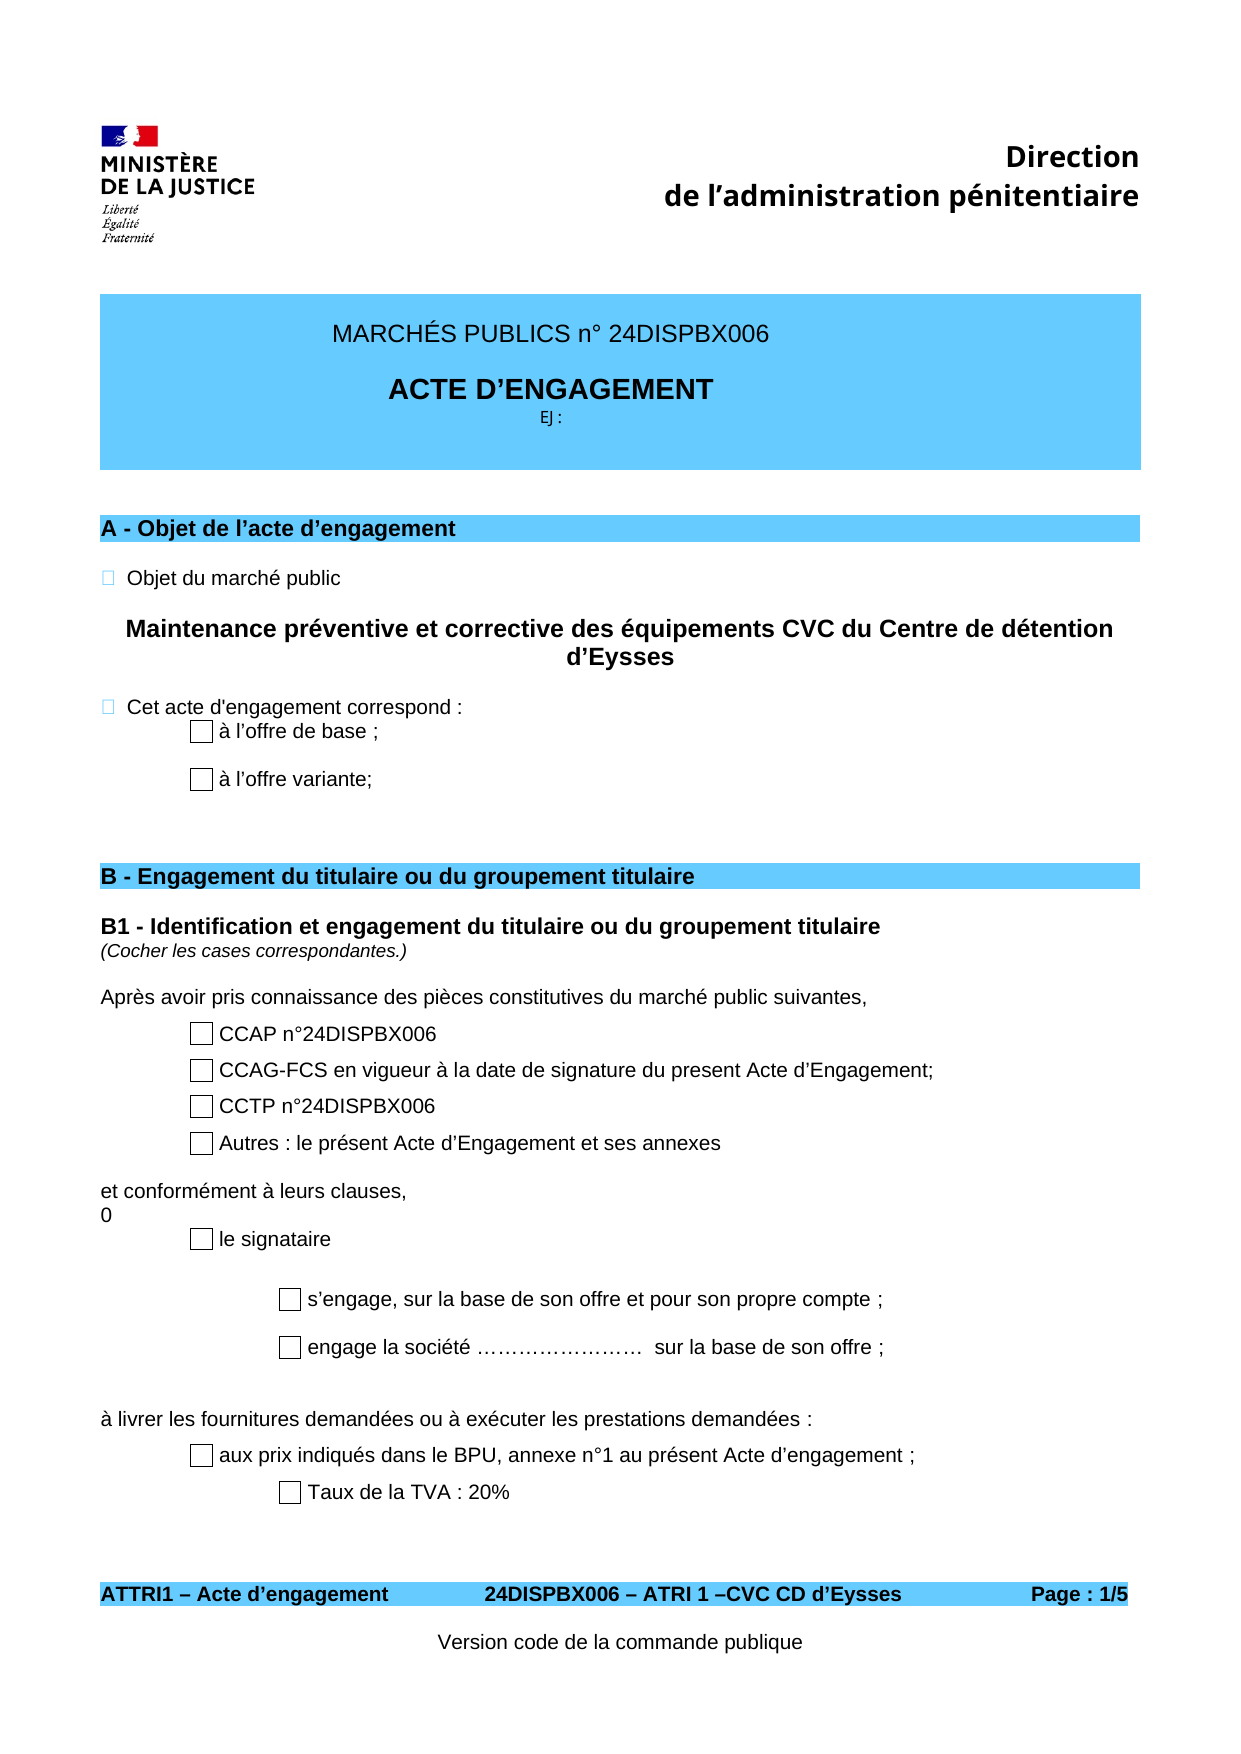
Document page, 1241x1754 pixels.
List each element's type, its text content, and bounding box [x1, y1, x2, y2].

text engage la société …………………… sur la base de son offre ; [278, 1335, 1140, 1359]
text (Cocher les cases correspondantes.) [100, 939, 1140, 961]
text aux prix indiqués dans le BPU, annexe n°1 au présent Acte d’engagement ; [100, 1443, 1140, 1467]
text Taux de la TVA : 20% [278, 1480, 1140, 1504]
text A - Objet de l’acte d’engagement [100, 515, 1140, 542]
subtitle B1 - Identification et engagement du titulaire ou du groupement titulaire [100, 913, 1140, 939]
text Maintenance préventive et corrective des équipements CVC du Centre de détention d’Eysses [100, 614, 1140, 671]
text et conformément à leurs clauses, [100, 1179, 1140, 1203]
text B - Engagement du titulaire ou du groupement titulaire [100, 863, 1140, 889]
text Autres : le présent Acte d’Engagement et ses annexes [189, 1131, 1140, 1155]
text à livrer les fournitures demandées ou à exécuter les prestations demandées : [100, 1407, 1140, 1431]
text  Objet du marché public [100, 566, 1140, 590]
text CCAP n°24DISPBX006 [189, 1021, 1140, 1045]
text à l’offre variante; [189, 767, 1140, 791]
text à l’offre de base ; [189, 719, 1140, 743]
table_header MARCHéS PUBLICS n° 24DISPBX006 ACTE D’ENGAGEMENT EJ : [100, 294, 1001, 470]
text  Cet acte d'engagement correspond : [100, 695, 1140, 719]
text CCTP n°24DISPBX006 [189, 1094, 1140, 1118]
text Après avoir pris connaissance des pièces constitutives du marché public suivantes, [100, 985, 1140, 1009]
text le signataire [189, 1227, 1140, 1251]
picture [81, 106, 274, 262]
text 0 [100, 1203, 1140, 1227]
text s’engage, sur la base de son offre et pour son propre compte ; [278, 1287, 1140, 1311]
table_header [1001, 294, 1141, 470]
text CCAG-FCS en vigueur à la date de signature du present Acte d’Engagement; [189, 1058, 1140, 1082]
